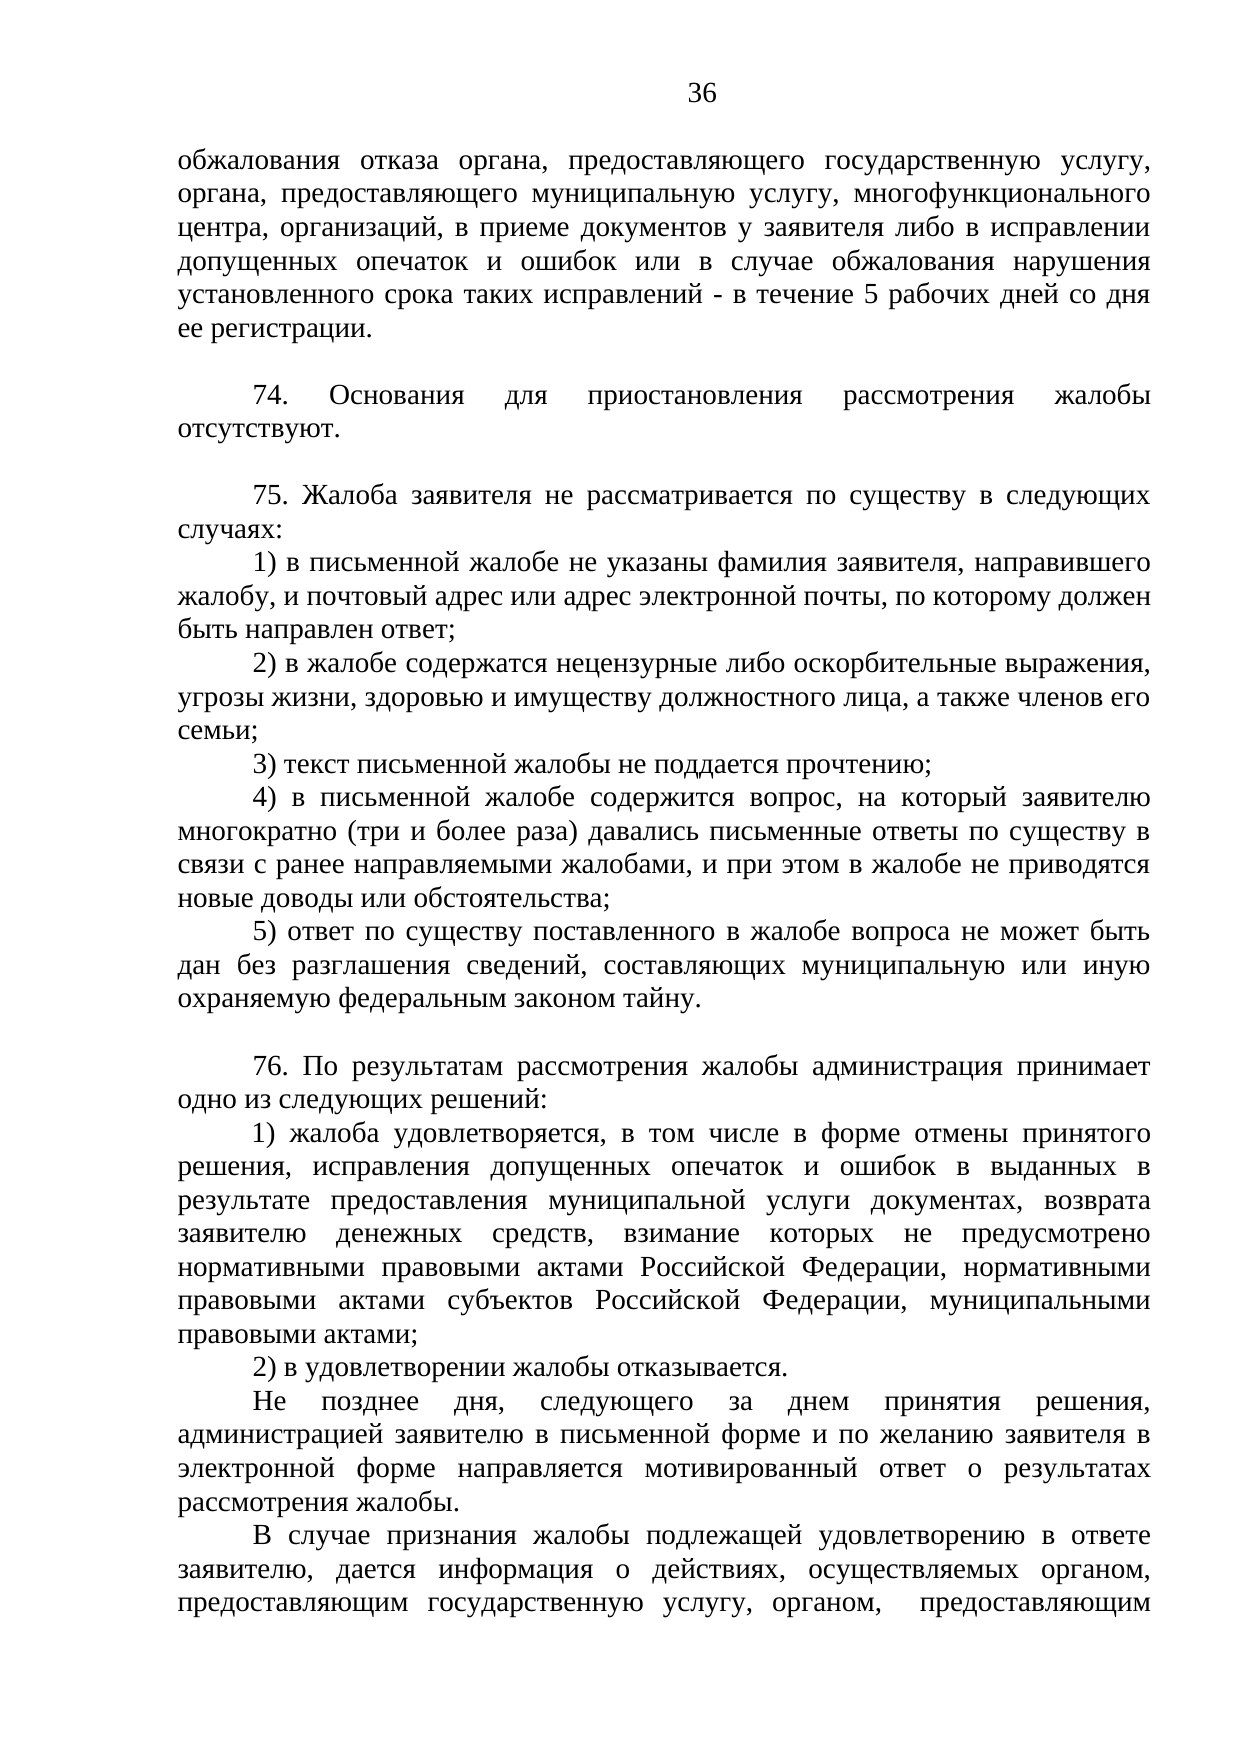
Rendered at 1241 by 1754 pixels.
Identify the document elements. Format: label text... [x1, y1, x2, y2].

text Не позднее дня, следующего за днем принятия решения, администрацией заявителю в письменной форме и по желанию заявителя в электронной форме направляется мотивированный ответ о результатах рассмотрения жалобы. [177, 1383, 1152, 1517]
text 3) текст письменной жалобы не поддается прочтению; [177, 746, 1152, 779]
text 75. Жалоба заявителя не рассматривается по существу в следующих случаях: [177, 477, 1152, 544]
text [177, 142, 1152, 343]
text 2) в жалобе содержатся нецензурные либо оскорбительные выражения, угрозы жизни, здоровью и имуществу должностного лица, а также членов его семьи; [177, 645, 1152, 746]
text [177, 1517, 1152, 1618]
text 76. По результатам рассмотрения жалобы администрация принимает одно из следующих решений: [177, 1048, 1152, 1115]
text 74. Основания для приостановления рассмотрения жалобы отсутствуют. [177, 377, 1152, 444]
text 1) жалоба удовлетворяется, в том числе в форме отмены принятого решения, исправления допущенных опечаток и ошибок в выданных в результате предоставления муниципальной услуги документах, возврата заявителю денежных средств, взимание которых не предусмотрено нормативными правовыми актами Российской Федерации, нормативными правовыми актами субъектов Российской Федерации, муниципальными правовыми актами; [177, 1115, 1152, 1349]
text 4) в письменной жалобе содержится вопрос, на который заявителю многократно (три и более раза) давались письменные ответы по существу в связи с ранее направляемыми жалобами, и при этом в жалобе не приводятся новые доводы или обстоятельства; [177, 779, 1152, 913]
text 2) в удовлетворении жалобы отказывается. [177, 1349, 1152, 1383]
text 1) в письменной жалобе не указаны фамилия заявителя, направившего жалобу, и почтовый адрес или адрес электронной почты, по которому должен быть направлен ответ; [177, 544, 1152, 645]
text 5) ответ по существу поставленного в жалобе вопроса не может быть дан без разглашения сведений, составляющих муниципальную или иную охраняемую федеральным законом тайну. [177, 913, 1152, 1014]
